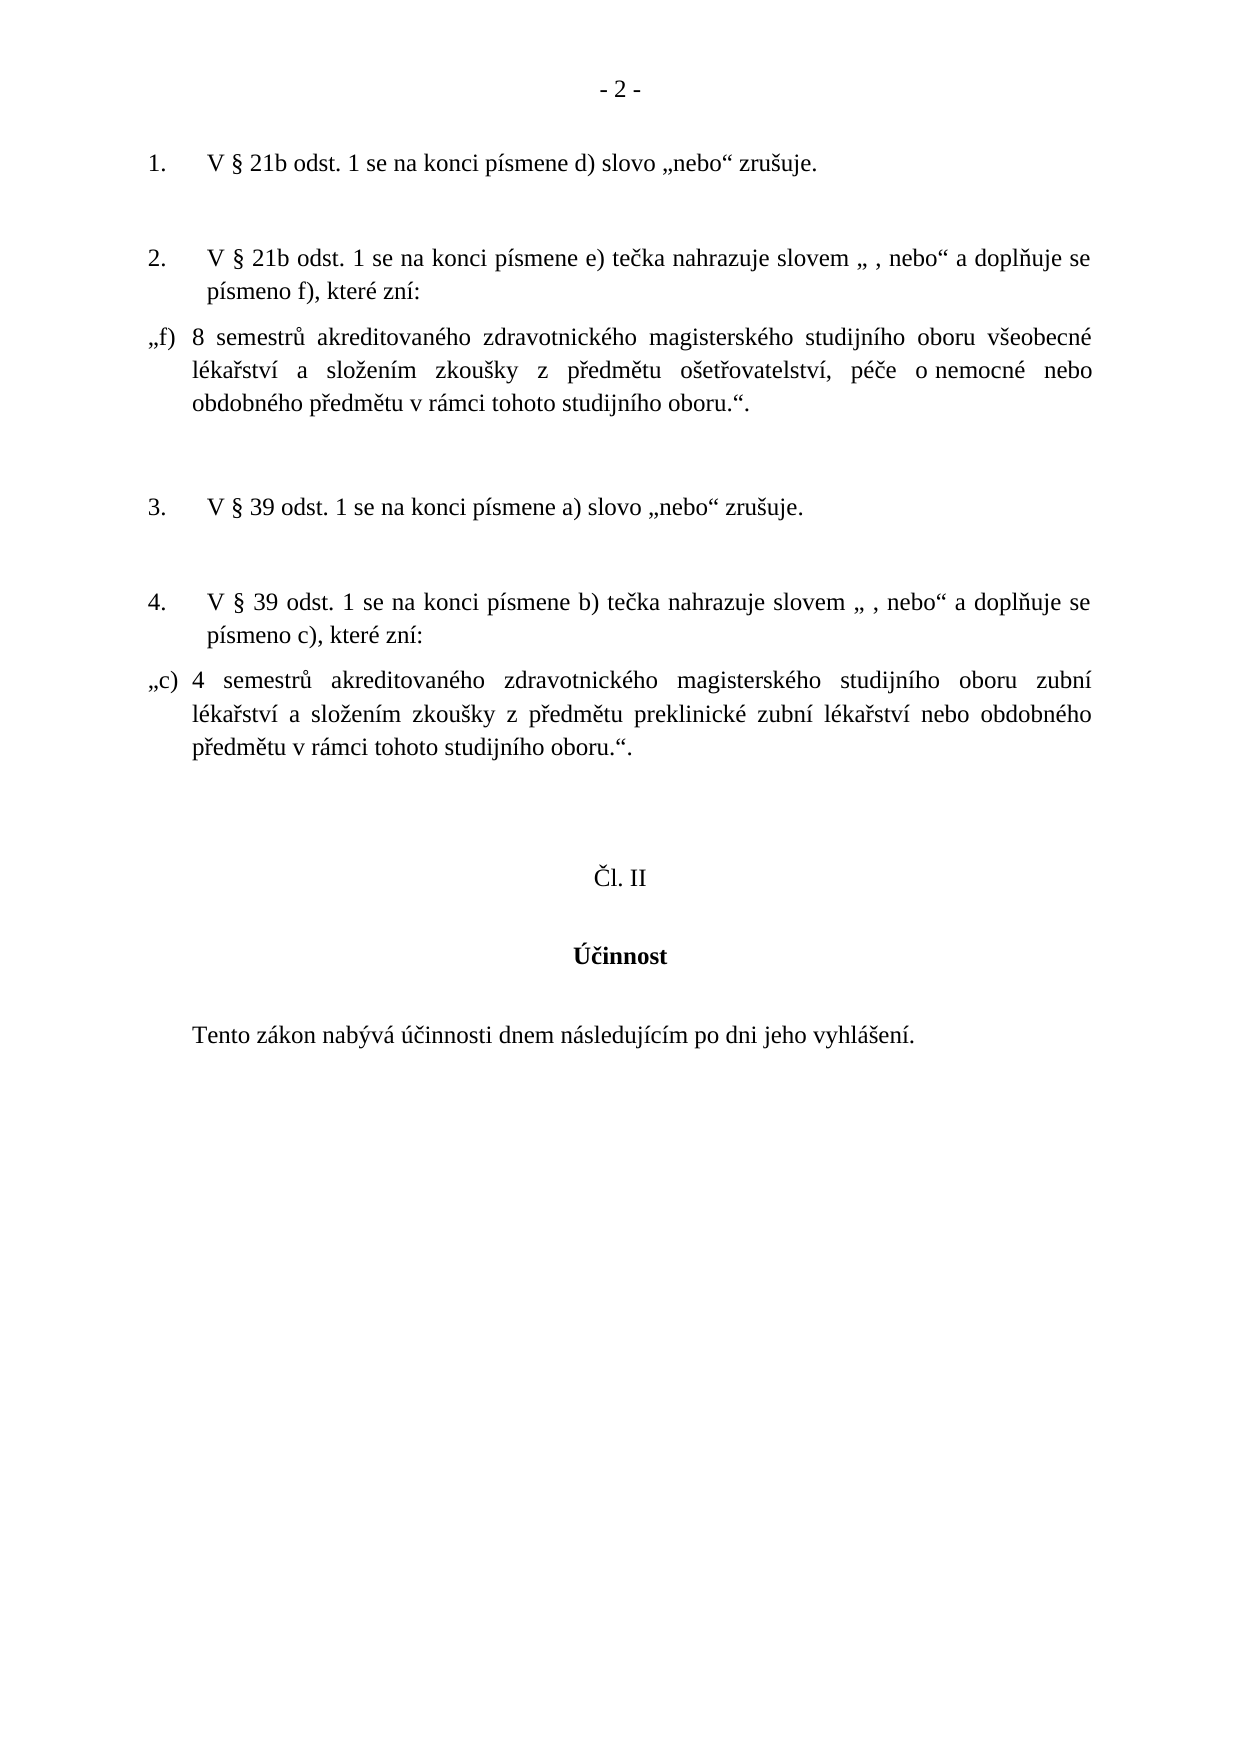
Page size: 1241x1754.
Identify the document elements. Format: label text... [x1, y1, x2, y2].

text Účinnost [148, 941, 1093, 970]
text „c) 4 semestrů akreditovaného zdravotnického magisterského studijního oboru zubní lékařství a složením zkoušky z předmětu preklinické zubní lékařství nebo obdobného předmětu v rámci tohoto studijního oboru.“. [148, 666, 1093, 760]
text V § 21b odst. 1 se na konci písmene e) tečka nahrazuje slovem „ , nebo“ a doplňuje se písmeno f), které zní: [148, 243, 1093, 305]
text Čl. II [148, 863, 1093, 891]
text „f) 8 semestrů akreditovaného zdravotnického magisterského studijního oboru všeobecné lékařství a složením zkoušky z předmětu ošetřovatelství, péče o nemocné nebo obdobného předmětu v rámci tohoto studijního oboru.“. [148, 322, 1093, 416]
text V § 39 odst. 1 se na konci písmene a) slovo „nebo“ zrušuje. [148, 492, 1093, 520]
text Tento zákon nabývá účinnosti dnem následujícím po dni jeho vyhlášení. [148, 1020, 1093, 1049]
text V § 21b odst. 1 se na konci písmene d) slovo „nebo“ zrušuje. [148, 148, 1093, 176]
text V § 39 odst. 1 se na konci písmene b) tečka nahrazuje slovem „ , nebo“ a doplňuje se písmeno c), které zní: [148, 587, 1093, 649]
